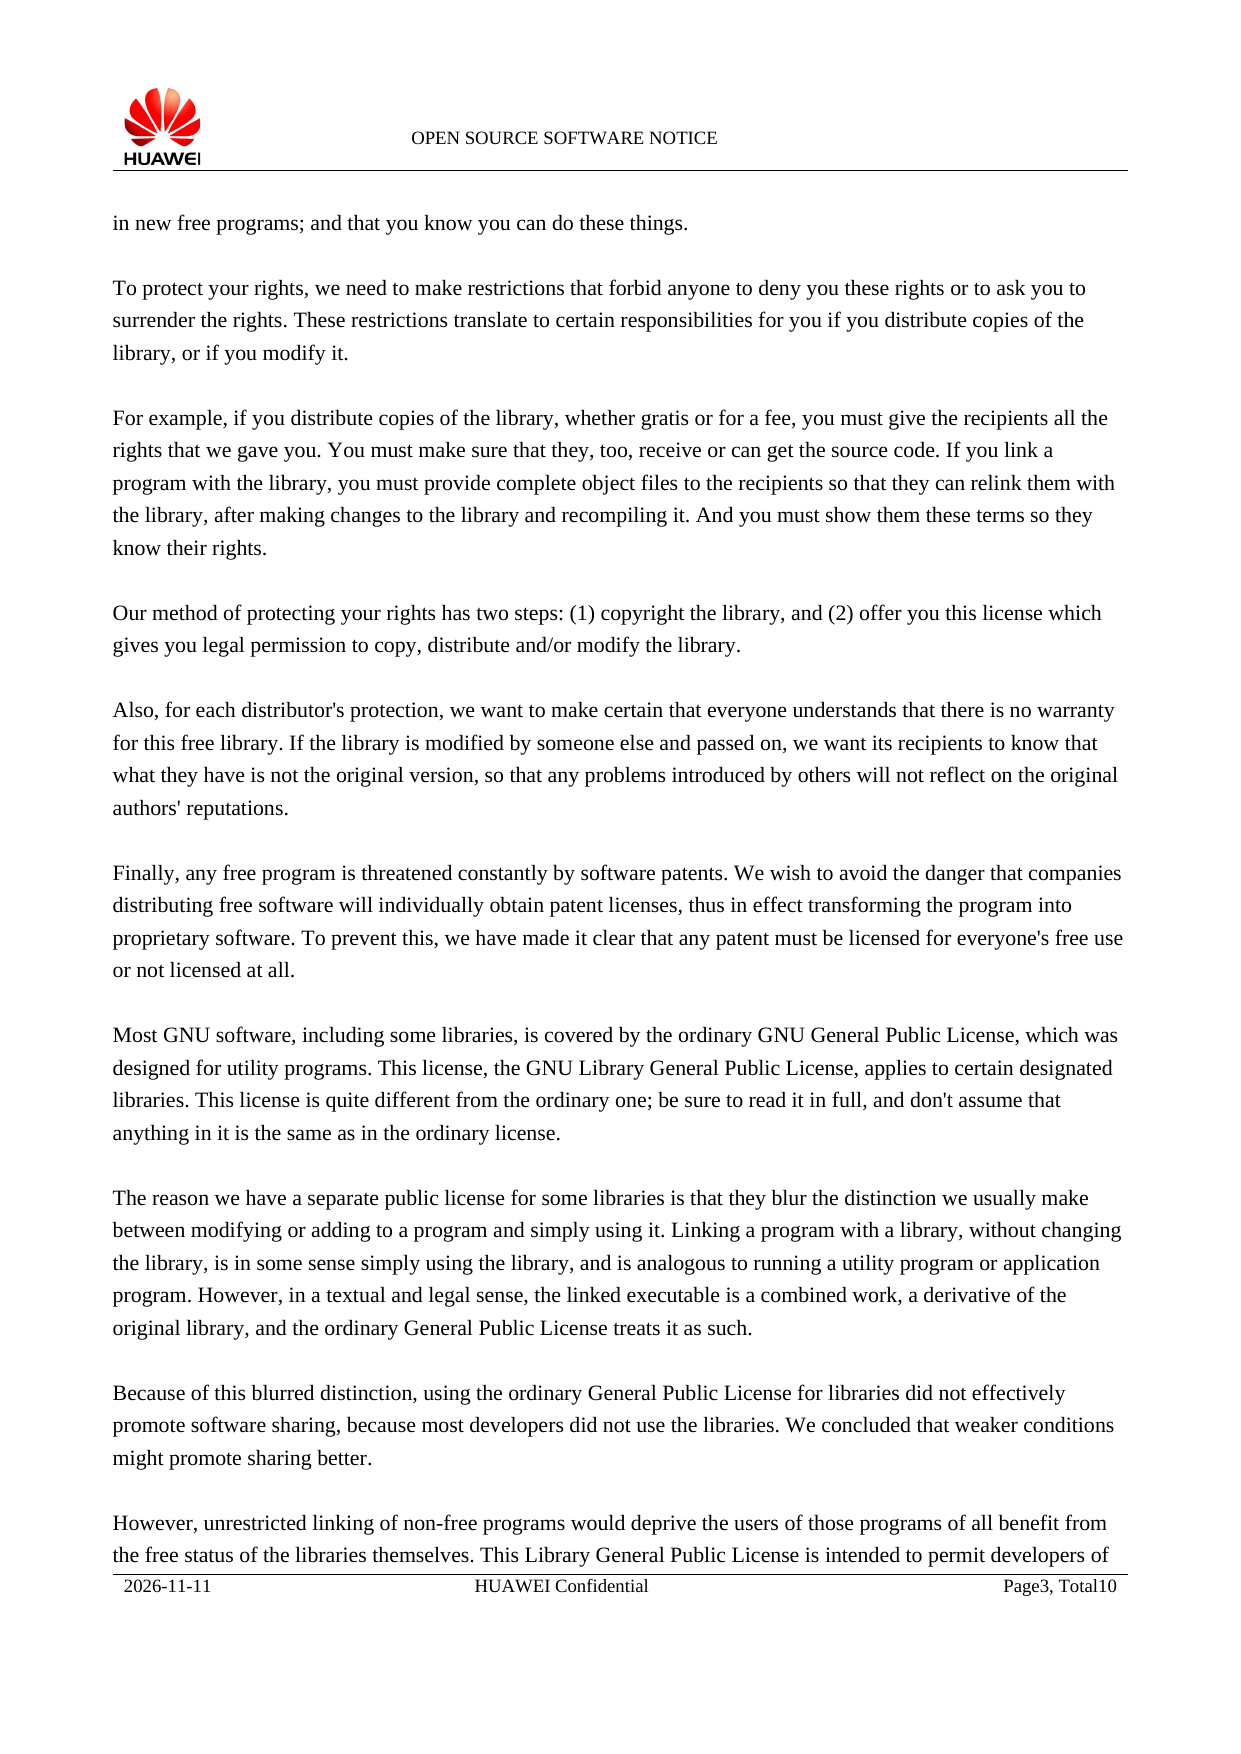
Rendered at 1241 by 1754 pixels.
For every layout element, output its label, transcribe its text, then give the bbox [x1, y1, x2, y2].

picture [124, 88, 201, 165]
